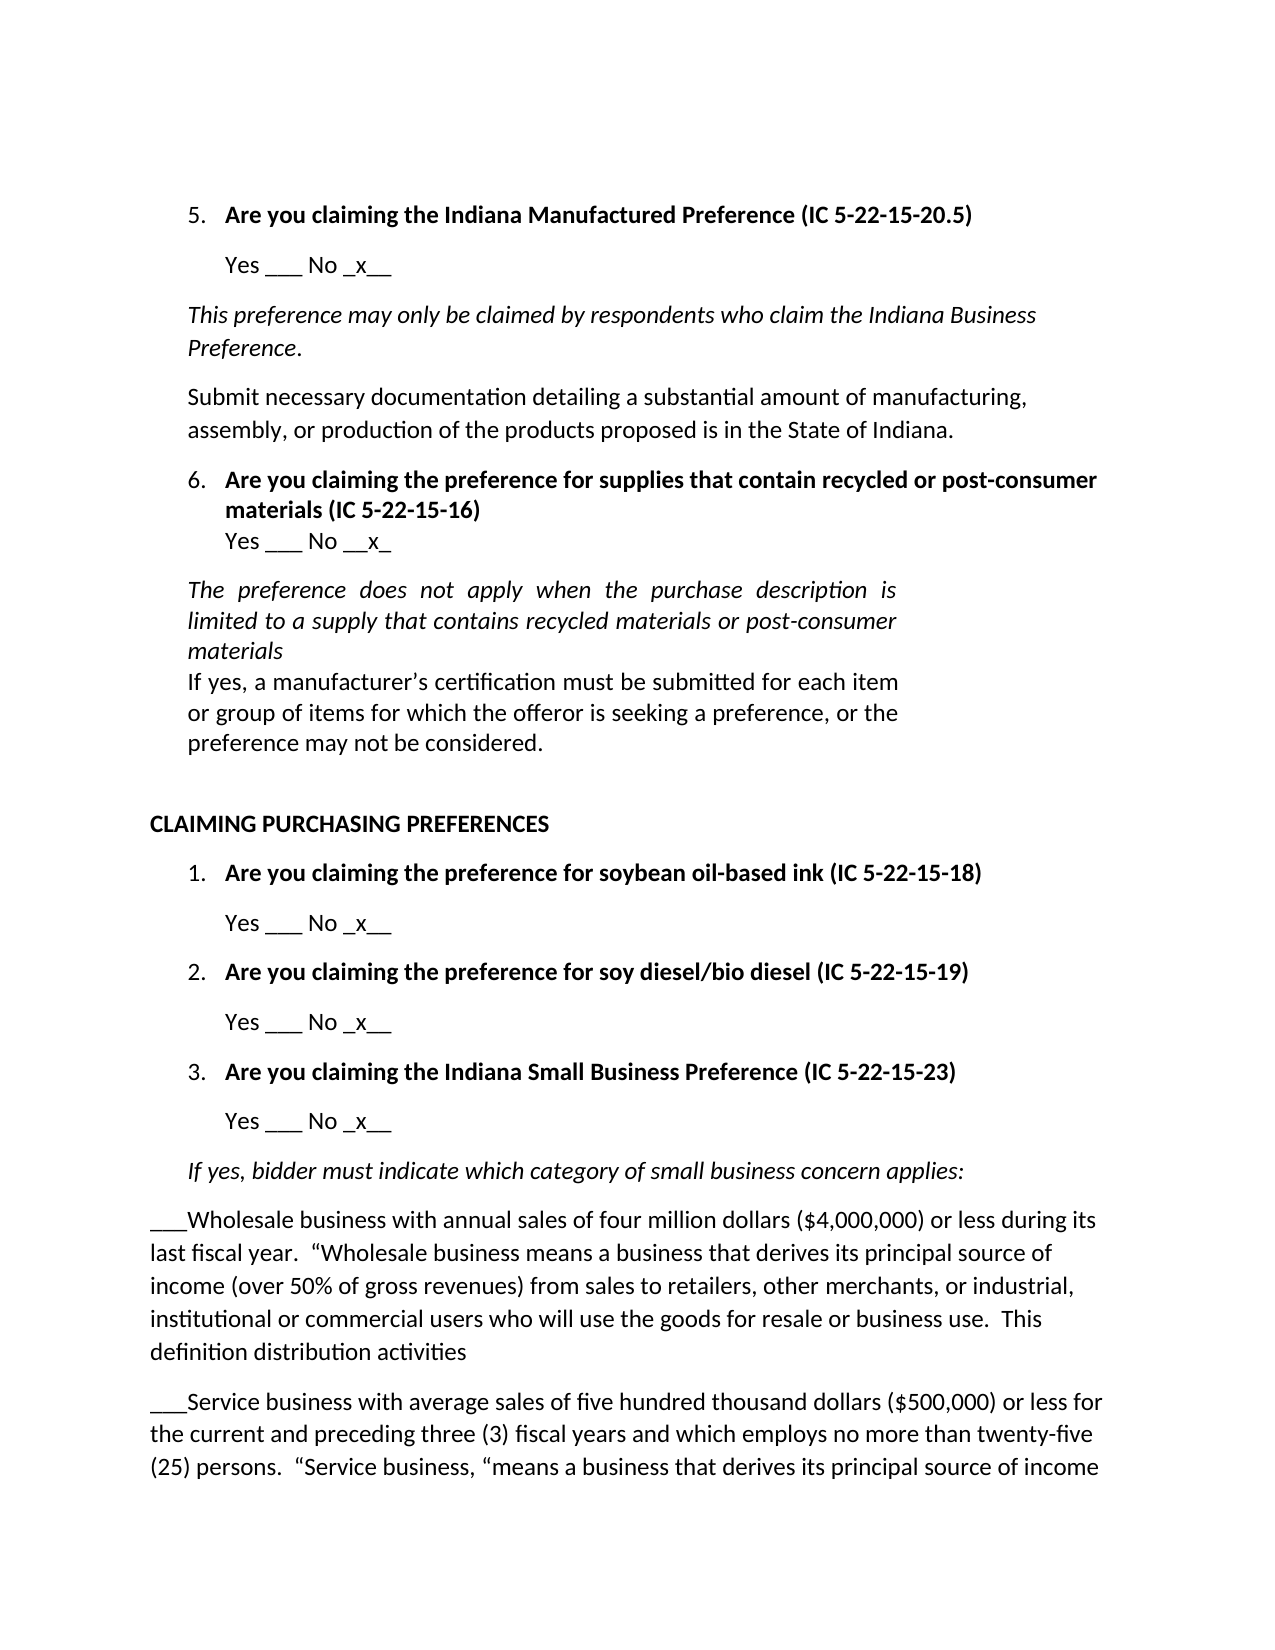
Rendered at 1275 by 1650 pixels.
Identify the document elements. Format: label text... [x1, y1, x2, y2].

list Are you claiming the preference for soybean oil-based ink (IC 5-22-15-18) [187, 857, 1125, 888]
text Yes ___ No __x_ [225, 525, 1125, 555]
text ___Wholesale business with annual sales of four million dollars ($4,000,000) or less during its last fiscal year. “Wholesale business means a business that derives its principal source of income (over 50% of gross revenues) from sales to retailers, other merchants, or industrial, institutional or commercial users who will use the goods for resale or business use. This definition distribution activities [150, 1204, 1125, 1367]
text Submit necessary documentation detailing a substantial amount of manufacturing, assembly, or production of the products proposed is in the State of Indiana. [187, 381, 1125, 445]
list Are you claiming the preference for supplies that contain recycled or post-consumer materials (IC 5-22-15-16) [187, 464, 1125, 525]
list Are you claiming the Indiana Manufactured Preference (IC 5-22-15-20.5) [187, 199, 1125, 230]
text Yes ___ No _x__ [225, 1105, 1125, 1136]
text CLAIMING PURCHASING PREFERENCES [150, 808, 1125, 838]
list Are you claiming the Indiana Small Business Preference (IC 5-22-15-23) [187, 1056, 1125, 1086]
text If yes, a manufacturer’s certification must be submitted for each item or group of items for which the offeror is seeking a preference, or the preference may not be considered. [187, 666, 900, 758]
text Yes ___ No _x__ [225, 907, 1125, 937]
text Yes ___ No _x__ [225, 1006, 1125, 1037]
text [150, 1386, 1125, 1482]
text This preference may only be claimed by respondents who claim the Indiana Business Preference. [187, 299, 1125, 362]
list Are you claiming the preference for soy diesel/bio diesel (IC 5-22-15-19) [187, 957, 1125, 987]
text The preference does not apply when the purchase description is limited to a supply that contains recycled materials or post-consumer materials [187, 574, 900, 666]
text Yes ___ No _x__ [225, 249, 1125, 280]
text If yes, bidder must indicate which category of small business concern applies: [150, 1155, 1125, 1185]
